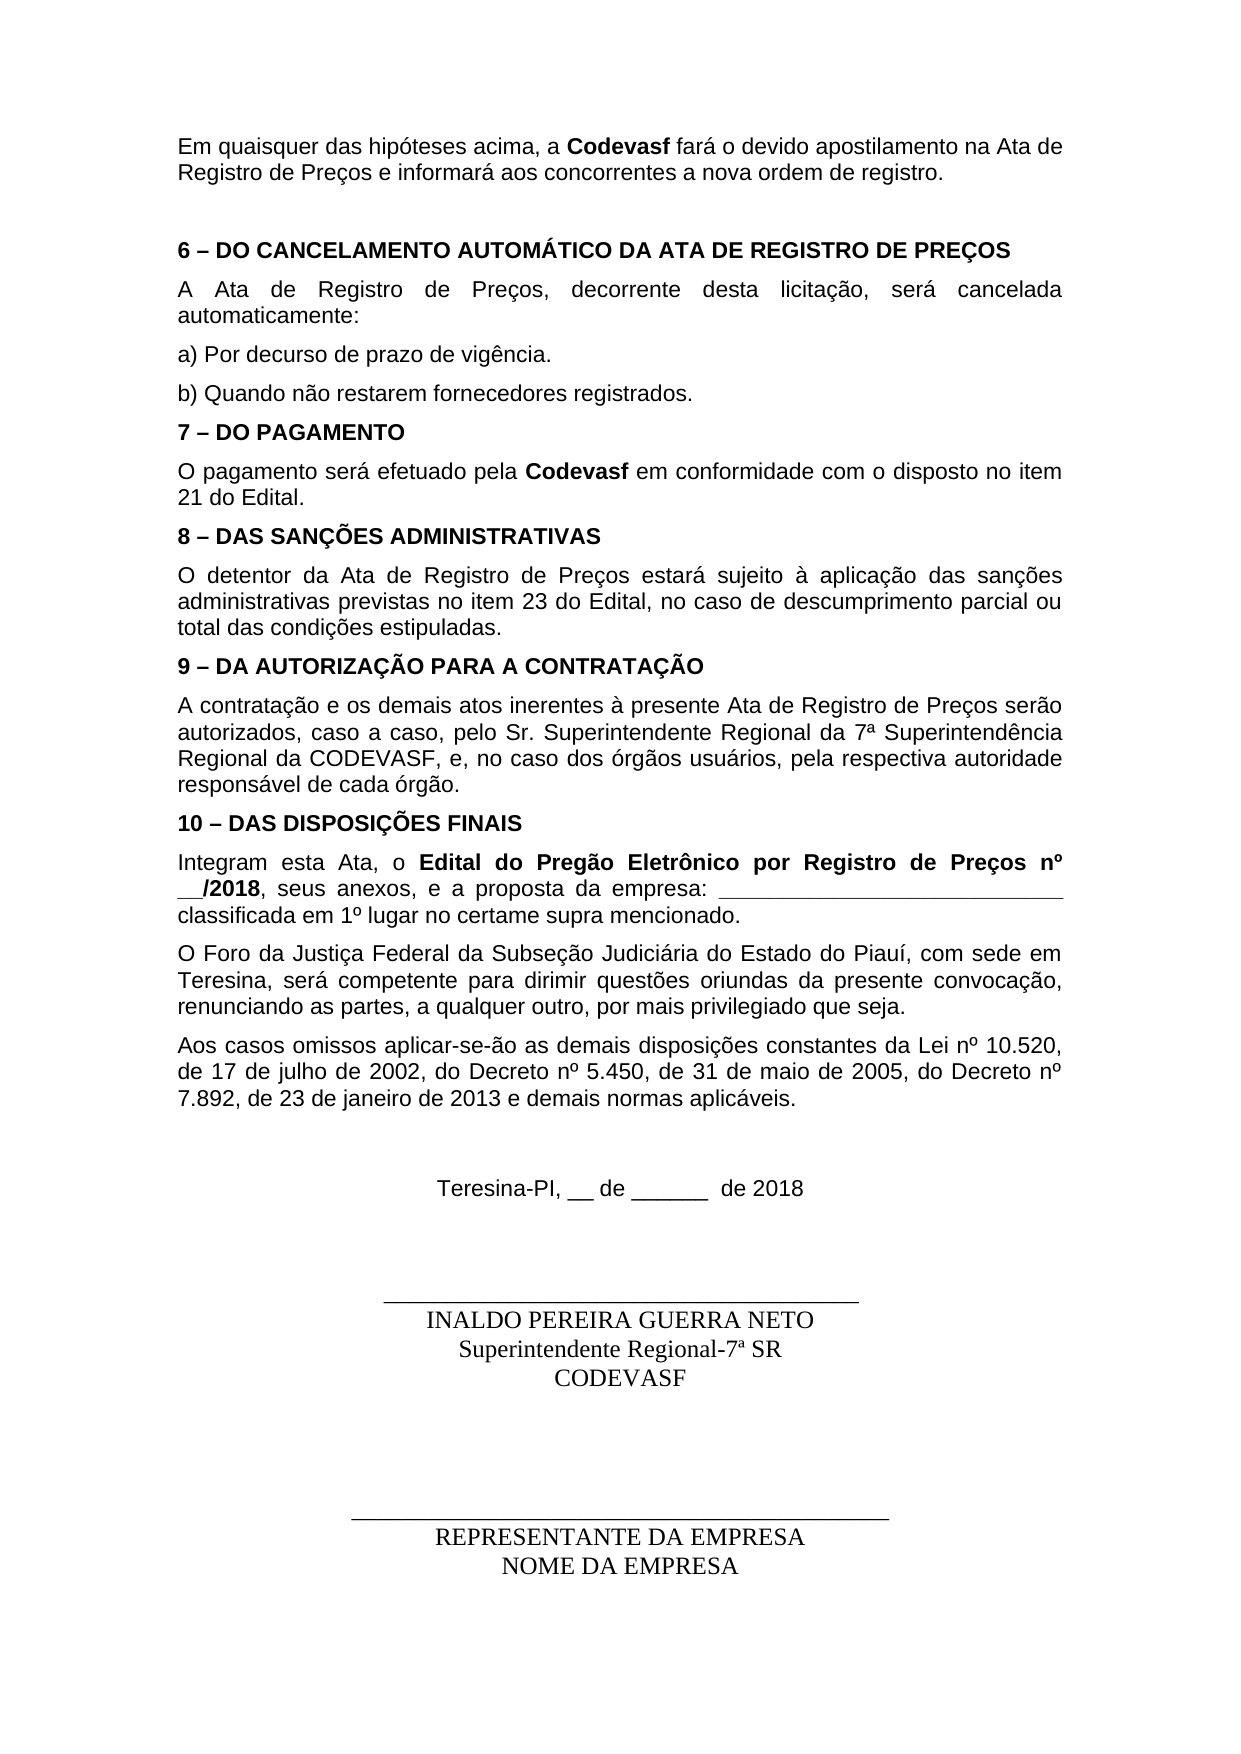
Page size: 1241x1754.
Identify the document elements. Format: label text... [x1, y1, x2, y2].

text O detentor da Ata de Registro de Preços estará sujeito à aplicação das sanções administrativas previstas no item 23 do Edital, no caso de descumprimento parcial ou total das condições estipuladas. [177, 562, 1063, 641]
text Teresina-PI, __ de ______ de 2018 [177, 1174, 1063, 1201]
text NOME DA EMPRESA [177, 1551, 1063, 1580]
text REPRESENTANTE DA EMPRESA [177, 1522, 1063, 1551]
text 9 – DA AUTORIZAÇÃO PARA A CONTRATAÇÃO [177, 653, 1063, 679]
text Em quaisquer das hipóteses acima, a Codevasf fará o devido apostilamento na Ata de Registro de Preços e informará aos concorrentes a nova ordem de registro. [177, 133, 1063, 186]
text A contratação e os demais atos inerentes à presente Ata de Registro de Preços serão autorizados, caso a caso, pelo Sr. Superintendente Regional da 7ª Superintendência Regional da CODEVASF, e, no caso dos órgãos usuários, pela respectiva autoridade responsável de cada órgão. [177, 692, 1063, 797]
text 8 – DAS SANÇÕES ADMINISTRATIVAS [177, 523, 1063, 549]
text Superintendente Regional-7ª SR [177, 1334, 1063, 1363]
text Integram esta Ata, o Edital do Pregão Eletrônico por Registro de Preços nº __/2018, seus anexos, e a proposta da empresa: ___________________________ classificada em 1º lugar no certame supra mencionado. [177, 849, 1063, 928]
text b) Quando não restarem fornecedores registrados. [177, 380, 1063, 406]
text INALDO PEREIRA GUERRA NETO [177, 1305, 1063, 1334]
text 6 – DO CANCELAMENTO AUTOMÁTICO DA ATA DE REGISTRO DE PREÇOS [177, 237, 1063, 263]
text 7 – DO PAGAMENTO [177, 419, 1063, 445]
text ______________________________________ [177, 1277, 1063, 1305]
text Aos casos omissos aplicar-se-ão as demais disposições constantes da Lei nº 10.520, de 17 de julho de 2002, do Decreto nº 5.450, de 31 de maio de 2005, do Decreto nº 7.892, de 23 de janeiro de 2013 e demais normas aplicáveis. [177, 1032, 1063, 1111]
text 10 – DAS DISPOSIÇÕES FINAIS [177, 810, 1063, 836]
text ___________________________________________ [177, 1494, 1063, 1522]
text O pagamento será efetuado pela Codevasf em conformidade com o disposto no item 21 do Edital. [177, 458, 1063, 510]
text CODEVASF [177, 1363, 1063, 1392]
text A Ata de Registro de Preços, decorrente desta licitação, será cancelada automaticamente: [177, 276, 1063, 328]
text a) Por decurso de prazo de vigência. [177, 341, 1063, 367]
text O Foro da Justiça Federal da Subseção Judiciária do Estado do Piauí, com sede em Teresina, será competente para dirimir questões oriundas da presente convocação, renunciando as partes, a qualquer outro, por mais privilegiado que seja. [177, 940, 1063, 1019]
